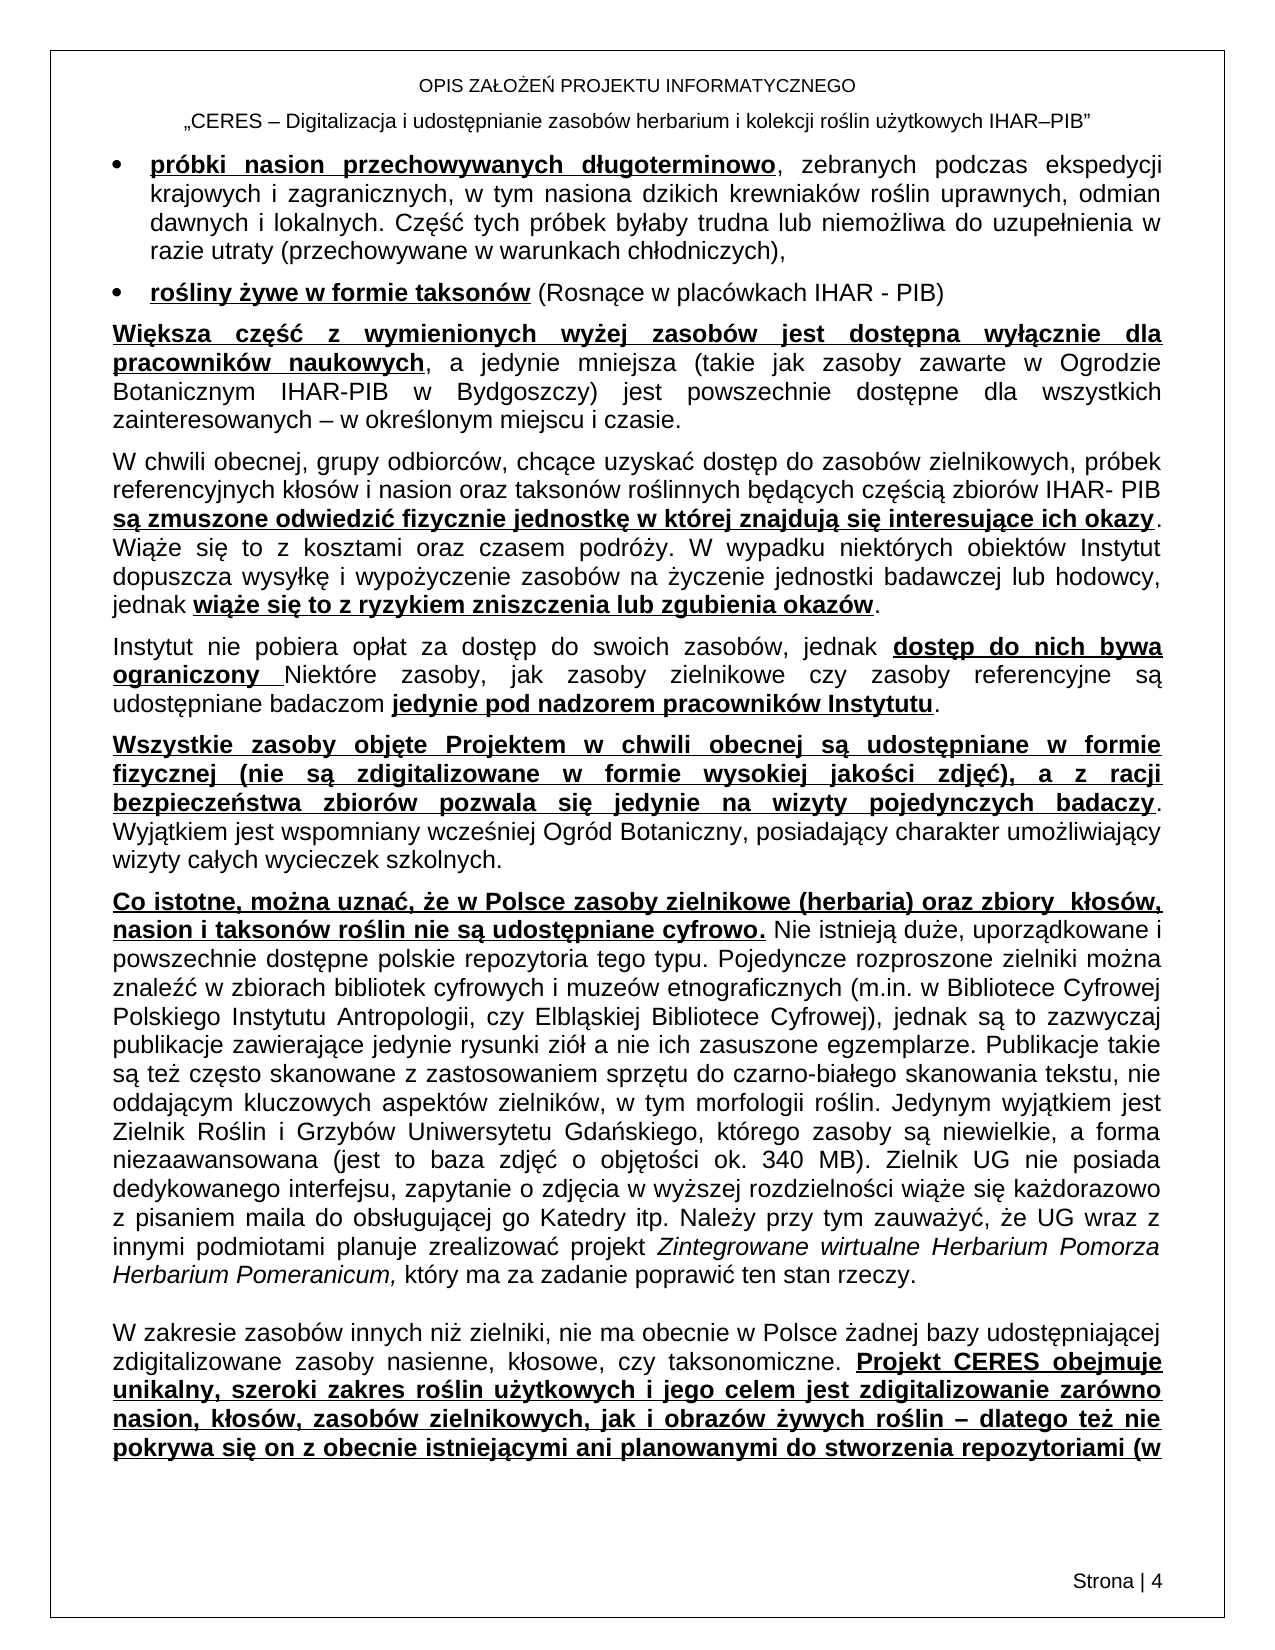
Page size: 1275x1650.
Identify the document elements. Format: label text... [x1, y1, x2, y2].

text Wszystkie zasoby objęte Projektem w chwili obecnej są udostępniane w formie fizycznej (nie są zdigitalizowane w formie wysokiej jakości zdjęć), a z racji bezpieczeństwa zbiorów pozwala się jedynie na wizyty pojedynczych badaczy. Wyjątkiem jest wspomniany wcześniej Ogród Botaniczny, posiadający charakter umożliwiający wizyty całych wycieczek szkolnych. [112, 730, 1162, 755]
text Wszystkie zasoby objęte Projektem w chwili obecnej są udostępniane w formie fizycznej (nie są zdigitalizowane w formie wysokiej jakości zdjęć), a z racji bezpieczeństwa zbiorów pozwala się jedynie na wizyty pojedynczych badaczy. Wyjątkiem jest wspomniany wcześniej Ogród Botaniczny, posiadający charakter umożliwiający wizyty całych wycieczek szkolnych. [112, 756, 1162, 784]
text Co istotne, można uznać, że w Polsce zasoby zielnikowe (herbaria) oraz zbiory kłosów, nasion i taksonów roślin nie są udostępniane cyfrowo. Nie istnieją duże, uporządkowane i powszechnie dostępne polskie repozytoria tego typu. Pojedyncze rozproszone zielniki można znaleźć w zbiorach bibliotek cyfrowych i muzeów etnograficznych (m.in. w Bibliotece Cyfrowej Polskiego Instytutu Antropologii, czy Elbląskiej Bibliotece Cyfrowej), jednak są to zazwyczaj publikacje zawierające jedynie rysunki ziół a nie ich zasuszone egzemplarze. Publikacje takie są też często skanowane z zastosowaniem sprzętu do czarno-białego skanowania tekstu, nie oddającym kluczowych aspektów zielników, w tym morfologii roślin. Jedynym wyjątkiem jest Zielnik Roślin i Grzybów Uniwersytetu Gdańskiego, którego zasoby są niewielkie, a forma niezaawansowana (jest to baza zdjęć o objętości ok. 340 MB). Zielnik UG nie posiada dedykowanego interfejsu, zapytanie o zdjęcia w wyższej rozdzielności wiąże się każdorazowo z pisaniem maila do obsługującej go Katedry itp. Należy przy tym zauważyć, że UG wraz z innymi podmiotami planuje zrealizować projekt Zintegrowane wirtualne Herbarium Pomorza Herbarium Pomeranicum, który ma za zadanie poprawić ten stan rzeczy. [112, 912, 1162, 1289]
text W chwili obecnej, grupy odbiorców, chcące uzyskać dostęp do zasobów zielnikowych, próbek referencyjnych kłosów i nasion oraz taksonów roślinnych będących częścią zbiorów IHAR- PIB są zmuszone odwiedzić fizycznie jednostkę w której znajdują się interesujące ich okazy. Wiąże się to z kosztami oraz czasem podróży. W wypadku niektórych obiektów Instytut dopuszcza wysyłkę i wypożyczenie zasobów na życzenie jednostki badawczej lub hodowcy, jednak wiąże się to z ryzykiem zniszczenia lub zgubienia okazów. [112, 446, 1162, 619]
text Wszystkie zasoby objęte Projektem w chwili obecnej są udostępniane w formie fizycznej (nie są zdigitalizowane w formie wysokiej jakości zdjęć), a z racji bezpieczeństwa zbiorów pozwala się jedynie na wizyty pojedynczych badaczy. Wyjątkiem jest wspomniany wcześniej Ogród Botaniczny, posiadający charakter umożliwiający wizyty całych wycieczek szkolnych. [112, 785, 1162, 874]
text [112, 1430, 1162, 1458]
text Instytut nie pobiera opłat za dostęp do swoich zasobów, jednak dostęp do nich bywa ograniczony Niektóre zasoby, jak zasoby zielnikowe czy zasoby referencyjne są udostępniane badaczom jedynie pod nadzorem pracowników Instytutu. [112, 631, 1162, 718]
list próbki nasion przechowywanych długoterminowo, zebranych podczas ekspedycji krajowych i zagranicznych, w tym nasiona dzikich krewniaków roślin uprawnych, odmian dawnych i lokalnych. Część tych próbek byłaby trudna lub niemożliwa do uzupełnienia w razie utraty (przechowywane w warunkach chłodniczych), [112, 150, 1162, 265]
text Większa część z wymienionych wyżej zasobów jest dostępna wyłącznie dla pracowników naukowych, a jedynie mniejsza (takie jak zasoby zawarte w Ogrodzie Botanicznym IHAR-PIB w Bydgoszczy) jest powszechnie dostępne dla wszystkich zainteresowanych – w określonym miejscu i czasie. [112, 319, 1162, 344]
list rośliny żywe w formie taksonów (Rosnące w placówkach IHAR - PIB) [112, 278, 1162, 306]
text Większa część z wymienionych wyżej zasobów jest dostępna wyłącznie dla pracowników naukowych, a jedynie mniejsza (takie jak zasoby zawarte w Ogrodzie Botanicznym IHAR-PIB w Bydgoszczy) jest powszechnie dostępne dla wszystkich zainteresowanych – w określonym miejscu i czasie. [112, 345, 1162, 434]
